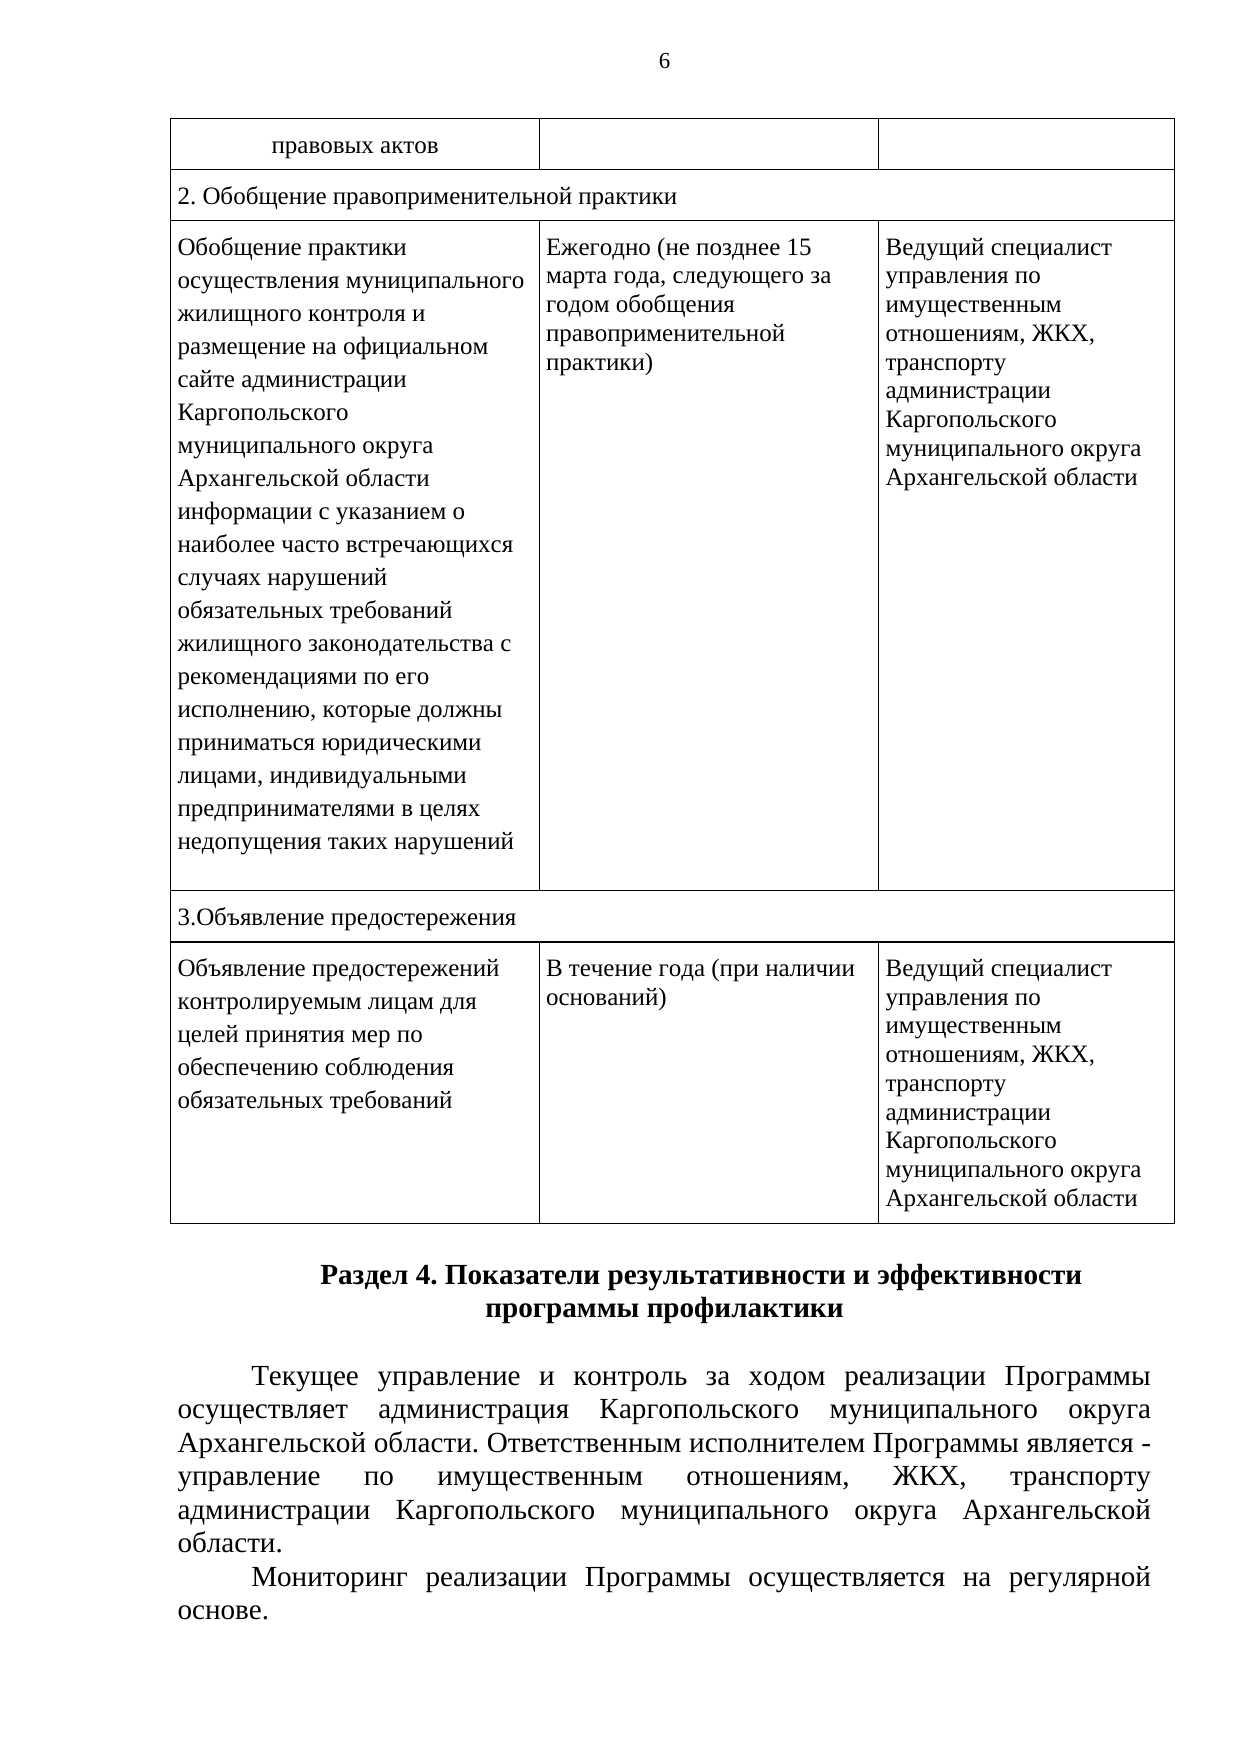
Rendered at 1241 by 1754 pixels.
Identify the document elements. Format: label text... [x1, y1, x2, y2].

text Мониторинг реализации Программы осуществляется на регулярной основе. [177, 1559, 1152, 1626]
table_cell Обобщение практики осуществления муниципального жилищного контроля и размещение на официальном сайте администрации Каргопольского муниципального округа Архангельской области информации с указанием о наиболее часто встречающихся случаях нарушений обязательных требований жилищного законодательства с рекомендациями по его исполнению, которые должны приниматься юридическими лицами, индивидуальными предпринимателями в целях недопущения таких нарушений [171, 221, 539, 890]
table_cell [540, 119, 878, 169]
table_cell В течение года (при наличии оснований) [540, 943, 878, 1222]
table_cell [171, 119, 539, 169]
table_cell Ежегодно (не позднее 15 марта года, следующего за годом обобщения правоприменительной практики) [540, 221, 878, 890]
text Раздел 4. Показатели результативности и эффективности программы профилактики [177, 1257, 1152, 1324]
table_cell Ведущий специалист управления по имущественным отношениям, ЖКХ, транспорту администрации Каргопольского муниципального округа Архангельской области [879, 943, 1174, 1222]
table_cell 3.Объявление предостережения [171, 891, 1174, 941]
text Текущее управление и контроль за ходом реализации Программы осуществляет администрация Каргопольского муниципального округа Архангельской области. Ответственным исполнителем Программы является - управление по имущественным отношениям, ЖКХ, транспорту администрации Каргопольского муниципального округа Архангельской области. [177, 1358, 1152, 1559]
table_cell Объявление предостережений контролируемым лицам для целей принятия мер по обеспечению соблюдения обязательных требований [171, 943, 539, 1222]
table_cell 2. Обобщение правоприменительной практики [171, 170, 1174, 220]
table_cell Ведущий специалист управления по имущественным отношениям, ЖКХ, транспорту администрации Каргопольского муниципального округа Архангельской области [879, 221, 1174, 890]
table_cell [879, 119, 1174, 169]
